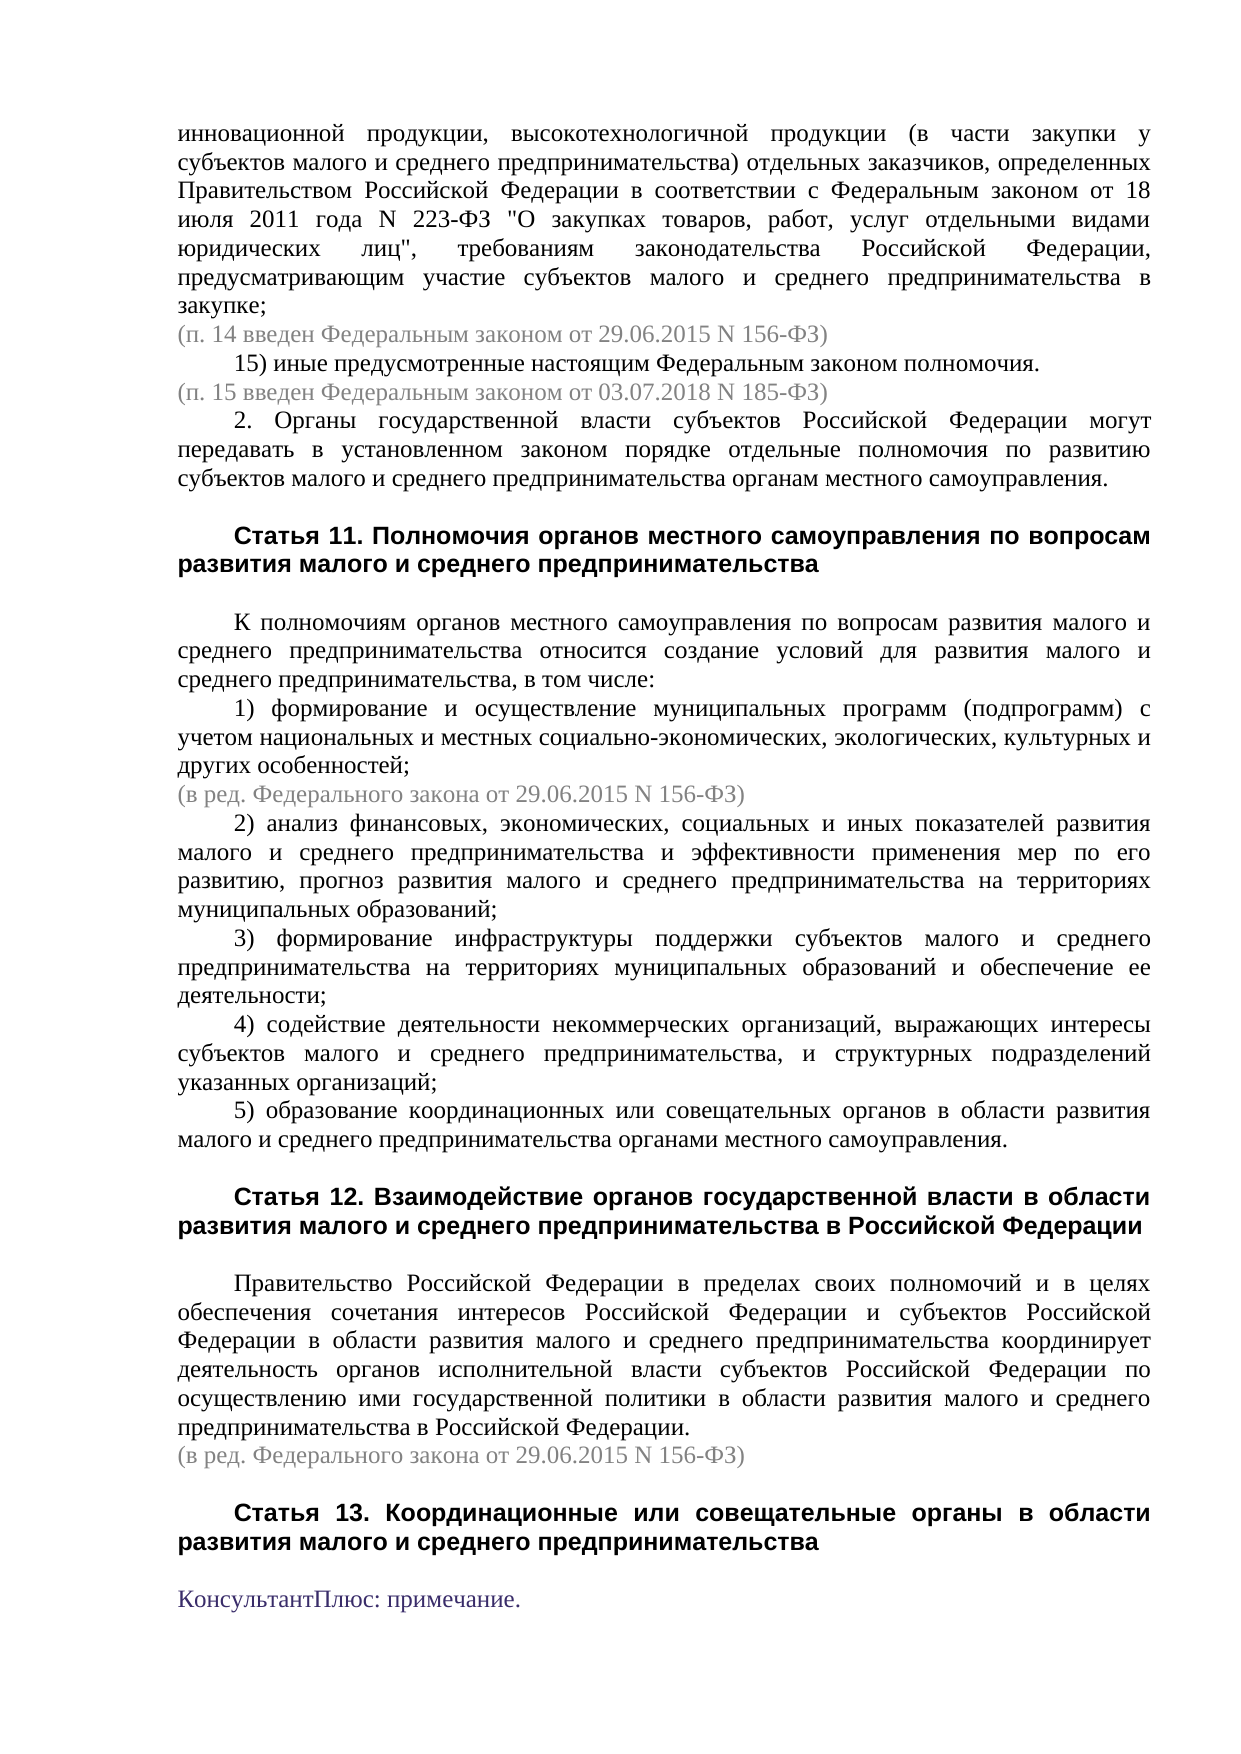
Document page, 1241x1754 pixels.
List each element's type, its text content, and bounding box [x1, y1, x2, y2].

text Статья 11. Полномочия органов местного самоуправления по вопросам развития малого и среднего предпринимательства [177, 521, 1152, 578]
text (в ред. Федерального закона от 29.06.2015 N 156-ФЗ) [177, 1441, 1152, 1469]
text (в ред. Федерального закона от 29.06.2015 N 156-ФЗ) [177, 779, 1152, 808]
text 3) формирование инфраструктуры поддержки субъектов малого и среднего предпринимательства на территориях муниципальных образований и обеспечение ее деятельности; [177, 923, 1152, 1009]
text 2. Органы государственной власти субъектов Российской Федерации могут передавать в установленном законом порядке отдельные полномочия по развитию субъектов малого и среднего предпринимательства органам местного самоуправления. [177, 406, 1152, 492]
text (п. 15 введен Федеральным законом от 03.07.2018 N 185-ФЗ) [177, 377, 1152, 406]
text КонсультантПлюс: примечание. [177, 1584, 1152, 1613]
text Правительство Российской Федерации в пределах своих полномочий и в целях обеспечения сочетания интересов Российской Федерации и субъектов Российской Федерации в области развития малого и среднего предпринимательства координирует деятельность органов исполнительной власти субъектов Российской Федерации по осуществлению ими государственной политики в области развития малого и среднего предпринимательства в Российской Федерации. [177, 1268, 1152, 1441]
text (п. 14 введен Федеральным законом от 29.06.2015 N 156-ФЗ) [177, 319, 1152, 348]
text 4) содействие деятельности некоммерческих организаций, выражающих интересы субъектов малого и среднего предпринимательства, и структурных подразделений указанных организаций; [177, 1009, 1152, 1096]
text 15) иные предусмотренные настоящим Федеральным законом полномочия. [177, 348, 1152, 377]
text 2) анализ финансовых, экономических, социальных и иных показателей развития малого и среднего предпринимательства и эффективности применения мер по его развитию, прогноз развития малого и среднего предпринимательства на территориях муниципальных образований; [177, 808, 1152, 923]
text Статья 12. Взаимодействие органов государственной власти в области развития малого и среднего предпринимательства в Российской Федерации [177, 1182, 1152, 1239]
text К полномочиям органов местного самоуправления по вопросам развития малого и среднего предпринимательства относится создание условий для развития малого и среднего предпринимательства, в том числе: [177, 607, 1152, 693]
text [177, 118, 1152, 319]
text 1) формирование и осуществление муниципальных программ (подпрограмм) с учетом национальных и местных социально-экономических, экологических, культурных и других особенностей; [177, 693, 1152, 779]
text Статья 13. Координационные или совещательные органы в области развития малого и среднего предпринимательства [177, 1498, 1152, 1556]
text 5) образование координационных или совещательных органов в области развития малого и среднего предпринимательства органами местного самоуправления. [177, 1096, 1152, 1153]
